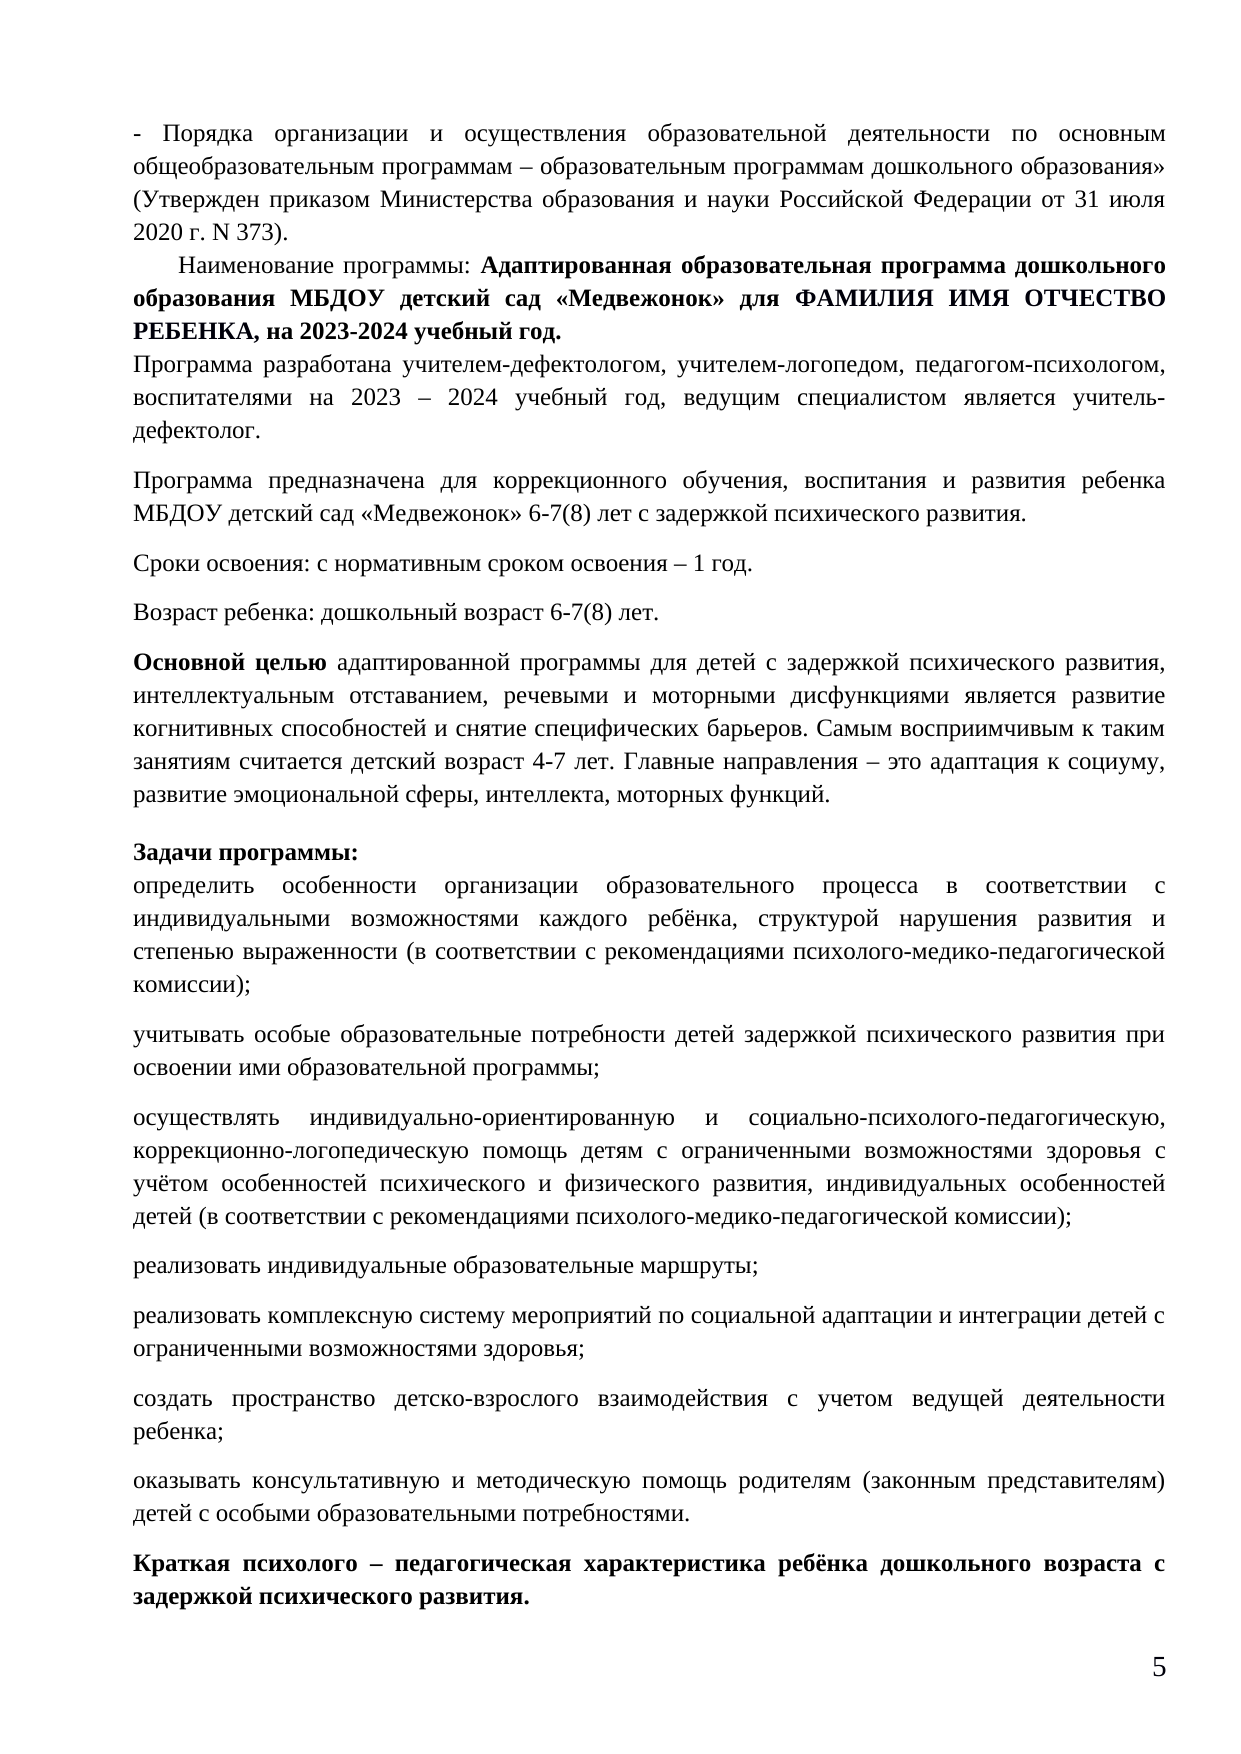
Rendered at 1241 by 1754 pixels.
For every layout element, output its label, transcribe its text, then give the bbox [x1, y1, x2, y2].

text Наименование программы: Адаптированная образовательная программа дошкольного образования МБДОУ детский сад «Медвежонок» для ФАМИЛИЯ ИМЯ ОТЧЕСТВО РЕБЕНКА, на 2023-2024 учебный год. [133, 250, 1166, 345]
text - Порядка организации и осуществления образовательной деятельности по основным общеобразовательным программам – образовательным программам дошкольного образования» (Утвержден приказом Министерства образования и науки Российской Федерации от 31 июля 2020 г. N 373). [133, 118, 1166, 246]
text Возраст ребенка: дошкольный возраст 6-7(8) лет. [133, 597, 1166, 626]
text реализовать комплексную систему мероприятий по социальной адаптации и интеграции детей с ограниченными возможностями здоровья; [133, 1300, 1166, 1362]
text осуществлять индивидуально-ориентированную и социально-психолого-педагогическую, коррекционно-логопедическую помощь детям с ограниченными возможностями здоровья с учётом особенностей психического и физического развития, индивидуальных особенностей детей (в соответствии с рекомендациями психолого-медико-педагогической комиссии); [133, 1102, 1166, 1229]
text создать пространство детско-взрослого взаимодействия с учетом ведущей деятельности ребенка; [133, 1383, 1166, 1444]
text Основной целью адаптированной программы для детей с задержкой психического развития, интеллектуальным отставанием, речевыми и моторными дисфункциями является развитие когнитивных способностей и снятие специфических барьеров. Самым восприимчивым к таким занятиям считается детский возраст 4-7 лет. Главные направления – это адаптация к социуму, развитие эмоциональной сферы, интеллекта, моторных функций. [133, 647, 1167, 808]
text реализовать индивидуальные образовательные маршруты; [133, 1250, 1166, 1279]
text Программа предназначена для коррекционного обучения, воспитания и развития ребенка МБДОУ детский сад «Медвежонок» 6-7(8) лет с задержкой психического развития. [133, 465, 1166, 527]
text Задачи программы: [133, 837, 1166, 866]
text Краткая психолого – педагогическая характеристика ребёнка дошкольного возраста с задержкой психического развития. [133, 1548, 1167, 1610]
text определить особенности организации образовательного процесса в соответствии с индивидуальными возможностями каждого ребёнка, структурой нарушения развития и степенью выраженности (в соответствии с рекомендациями психолого-медико-педагогической комиссии); [133, 870, 1166, 998]
text Сроки освоения: с нормативным сроком освоения – 1 год. [133, 548, 1166, 576]
text оказывать консультативную и методическую помощь родителям (законным представителям) детей с особыми образовательными потребностями. [133, 1466, 1166, 1527]
text учитывать особые образовательные потребности детей задержкой психического развития при освоении ими образовательной программы; [133, 1019, 1166, 1081]
text Программа разработана учителем-дефектологом, учителем-логопедом, педагогом-психологом, воспитателями на 2023 – 2024 учебный год, ведущим специалистом является учитель-дефектолог. [133, 349, 1166, 444]
